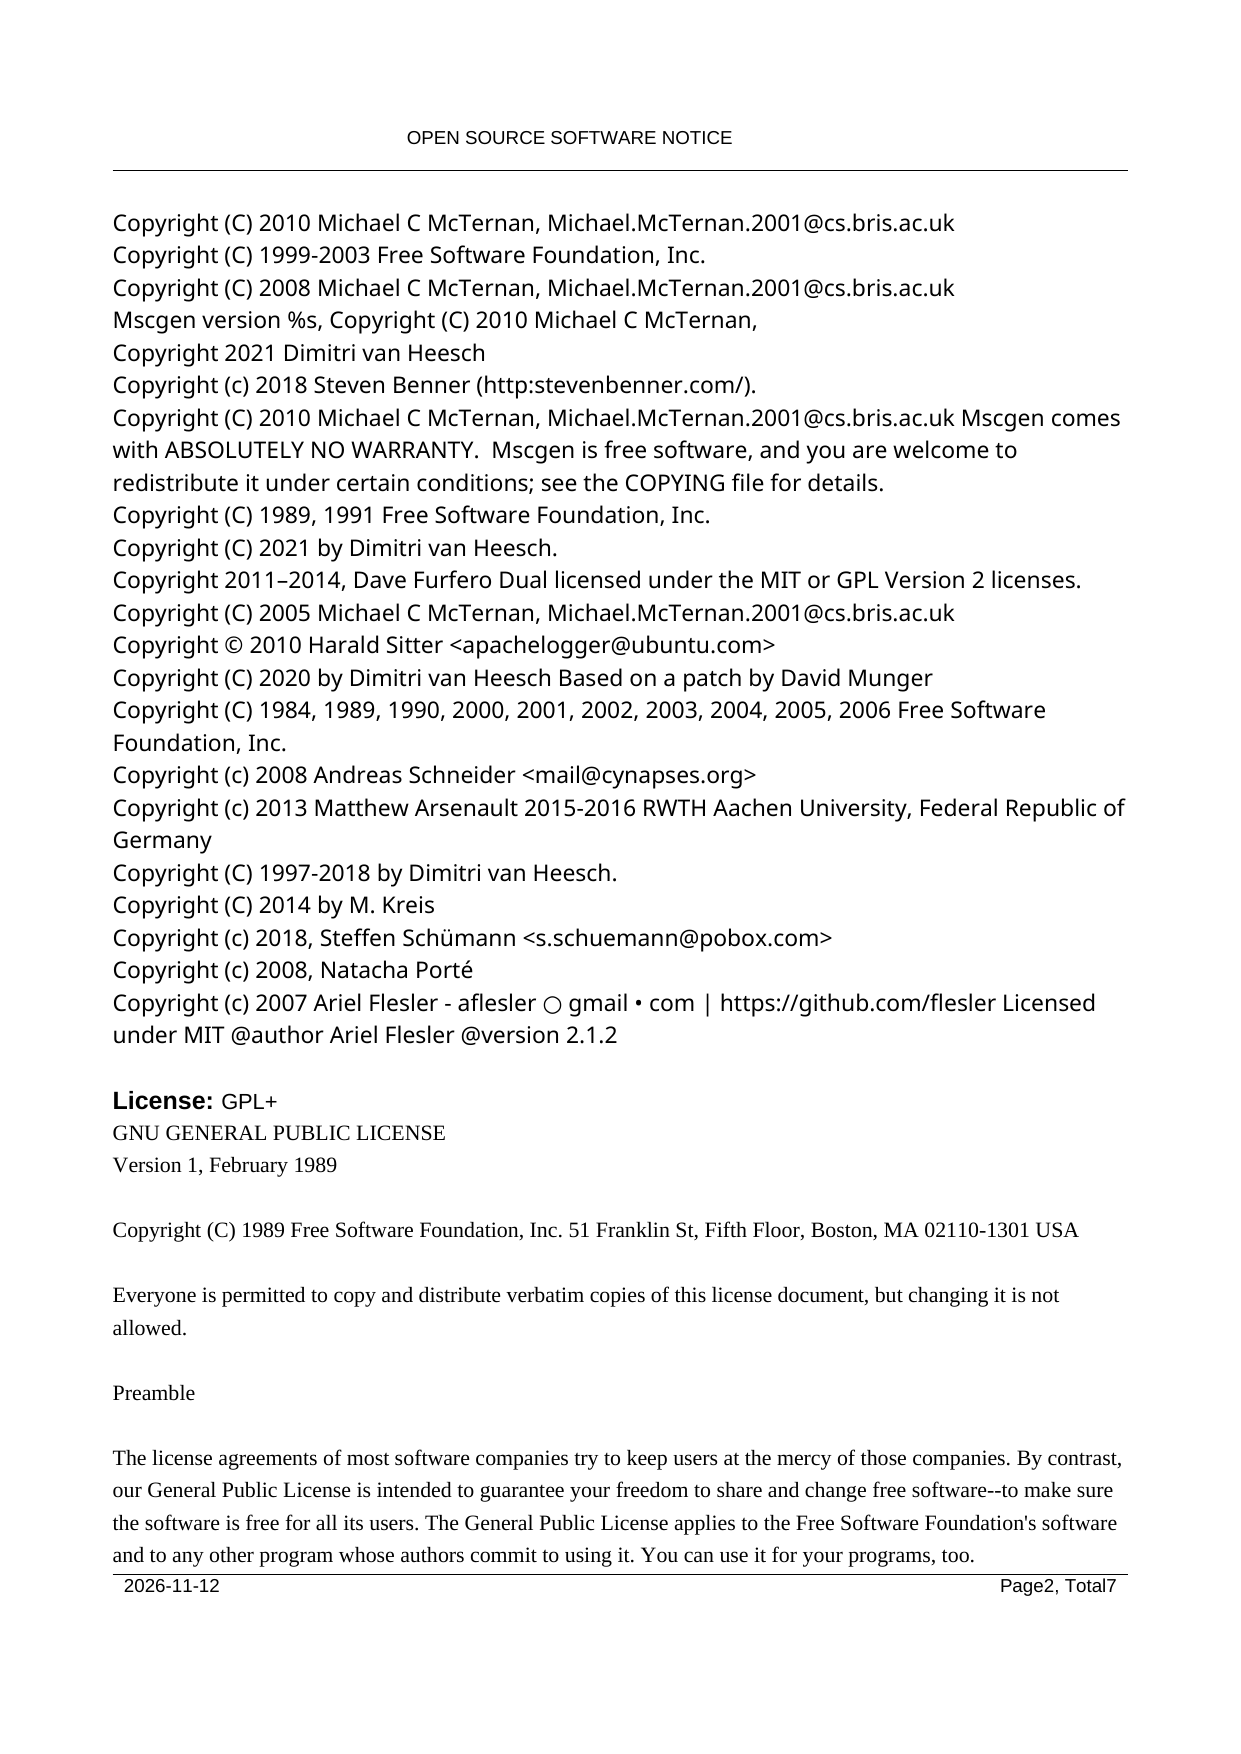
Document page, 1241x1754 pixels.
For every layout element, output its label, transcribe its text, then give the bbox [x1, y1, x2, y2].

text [112, 206, 1128, 1084]
text License: GPL+ [112, 1084, 1128, 1116]
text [112, 1116, 1128, 1571]
